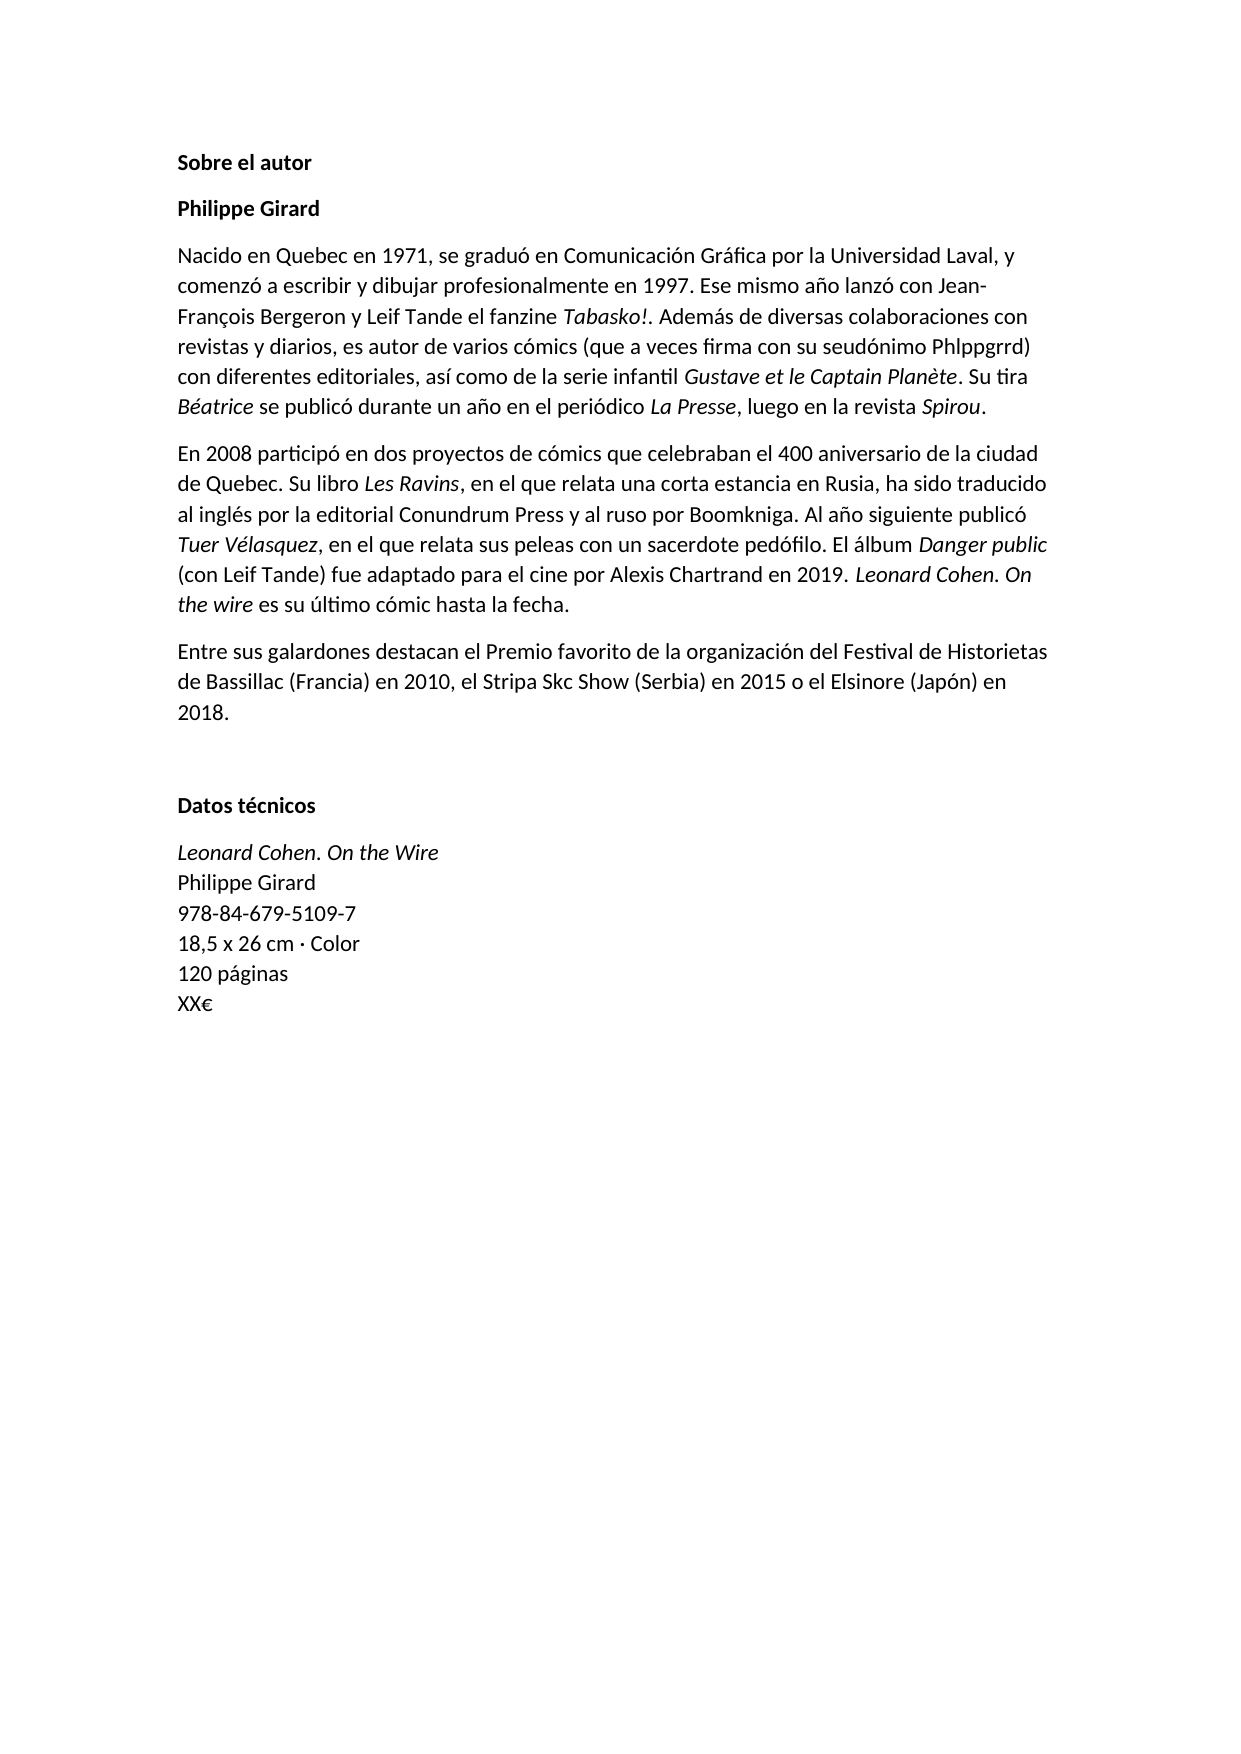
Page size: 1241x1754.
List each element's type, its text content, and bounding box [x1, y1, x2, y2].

text 978-84-679-5109-7 [177, 899, 1063, 927]
text XX€ [177, 989, 1063, 1017]
text Sobre el autor [177, 148, 1063, 176]
text Leonard Cohen. On the Wire [177, 838, 1063, 866]
text 120 páginas [177, 959, 1063, 987]
text Philippe Girard [177, 868, 1063, 896]
text Datos técnicos [177, 791, 1063, 819]
text Philippe Girard [177, 194, 1063, 222]
text 18,5 x 26 cm · Color [177, 929, 1063, 957]
text Nacido en Quebec en 1971, se graduó en Comunicación Gráfica por la Universidad Laval, y comenzó a escribir y dibujar profesionalmente en 1997. Ese mismo año lanzó con Jean-François Bergeron y Leif Tande el fanzine Tabasko!. Además de diversas colaboraciones con revistas y diarios, es autor de varios cómics (que a veces firma con su seudónimo Phlppgrrd) con diferentes editoriales, así como de la serie infantil Gustave et le Captain Planète. Su tira Béatrice se publicó durante un año en el periódico La Presse, luego en la revista Spirou. [177, 241, 1063, 420]
text En 2008 participó en dos proyectos de cómics que celebraban el 400 aniversario de la ciudad de Quebec. Su libro Les Ravins, en el que relata una corta estancia en Rusia, ha sido traducido al inglés por la editorial Conundrum Press y al ruso por Boomkniga. Al año siguiente publicó Tuer Vélasquez, en el que relata sus peleas con un sacerdote pedófilo. El álbum Danger public (con Leif Tande) fue adaptado para el cine por Alexis Chartrand en 2019. Leonard Cohen. On the wire es su último cómic hasta la fecha. [177, 439, 1063, 618]
text Entre sus galardones destacan el Premio favorito de la organización del Festival de Historietas de Bassillac (Francia) en 2010, el Stripa Skc Show (Serbia) en 2015 o el Elsinore (Japón) en 2018. [177, 637, 1063, 726]
